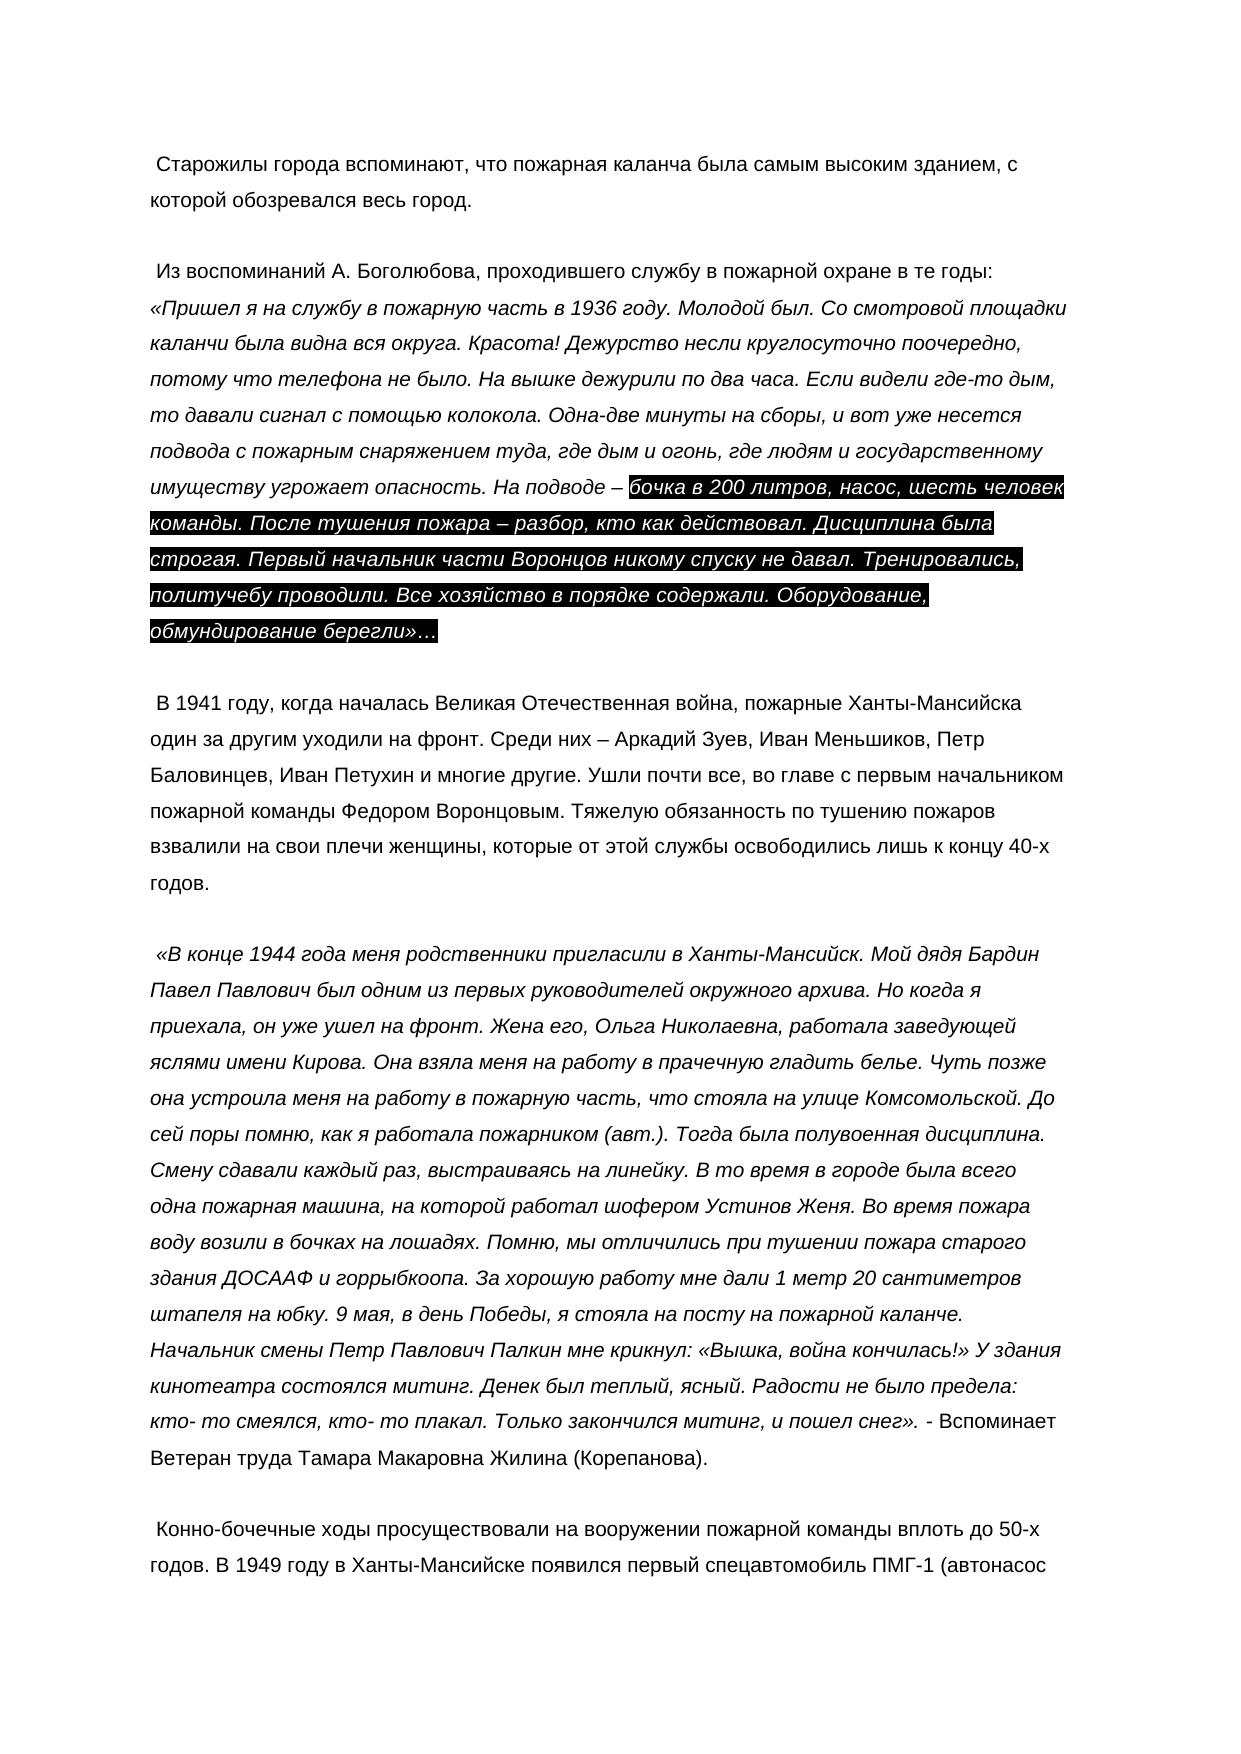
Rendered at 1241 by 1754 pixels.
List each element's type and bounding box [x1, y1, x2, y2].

table_cell [140, 150, 1078, 1577]
